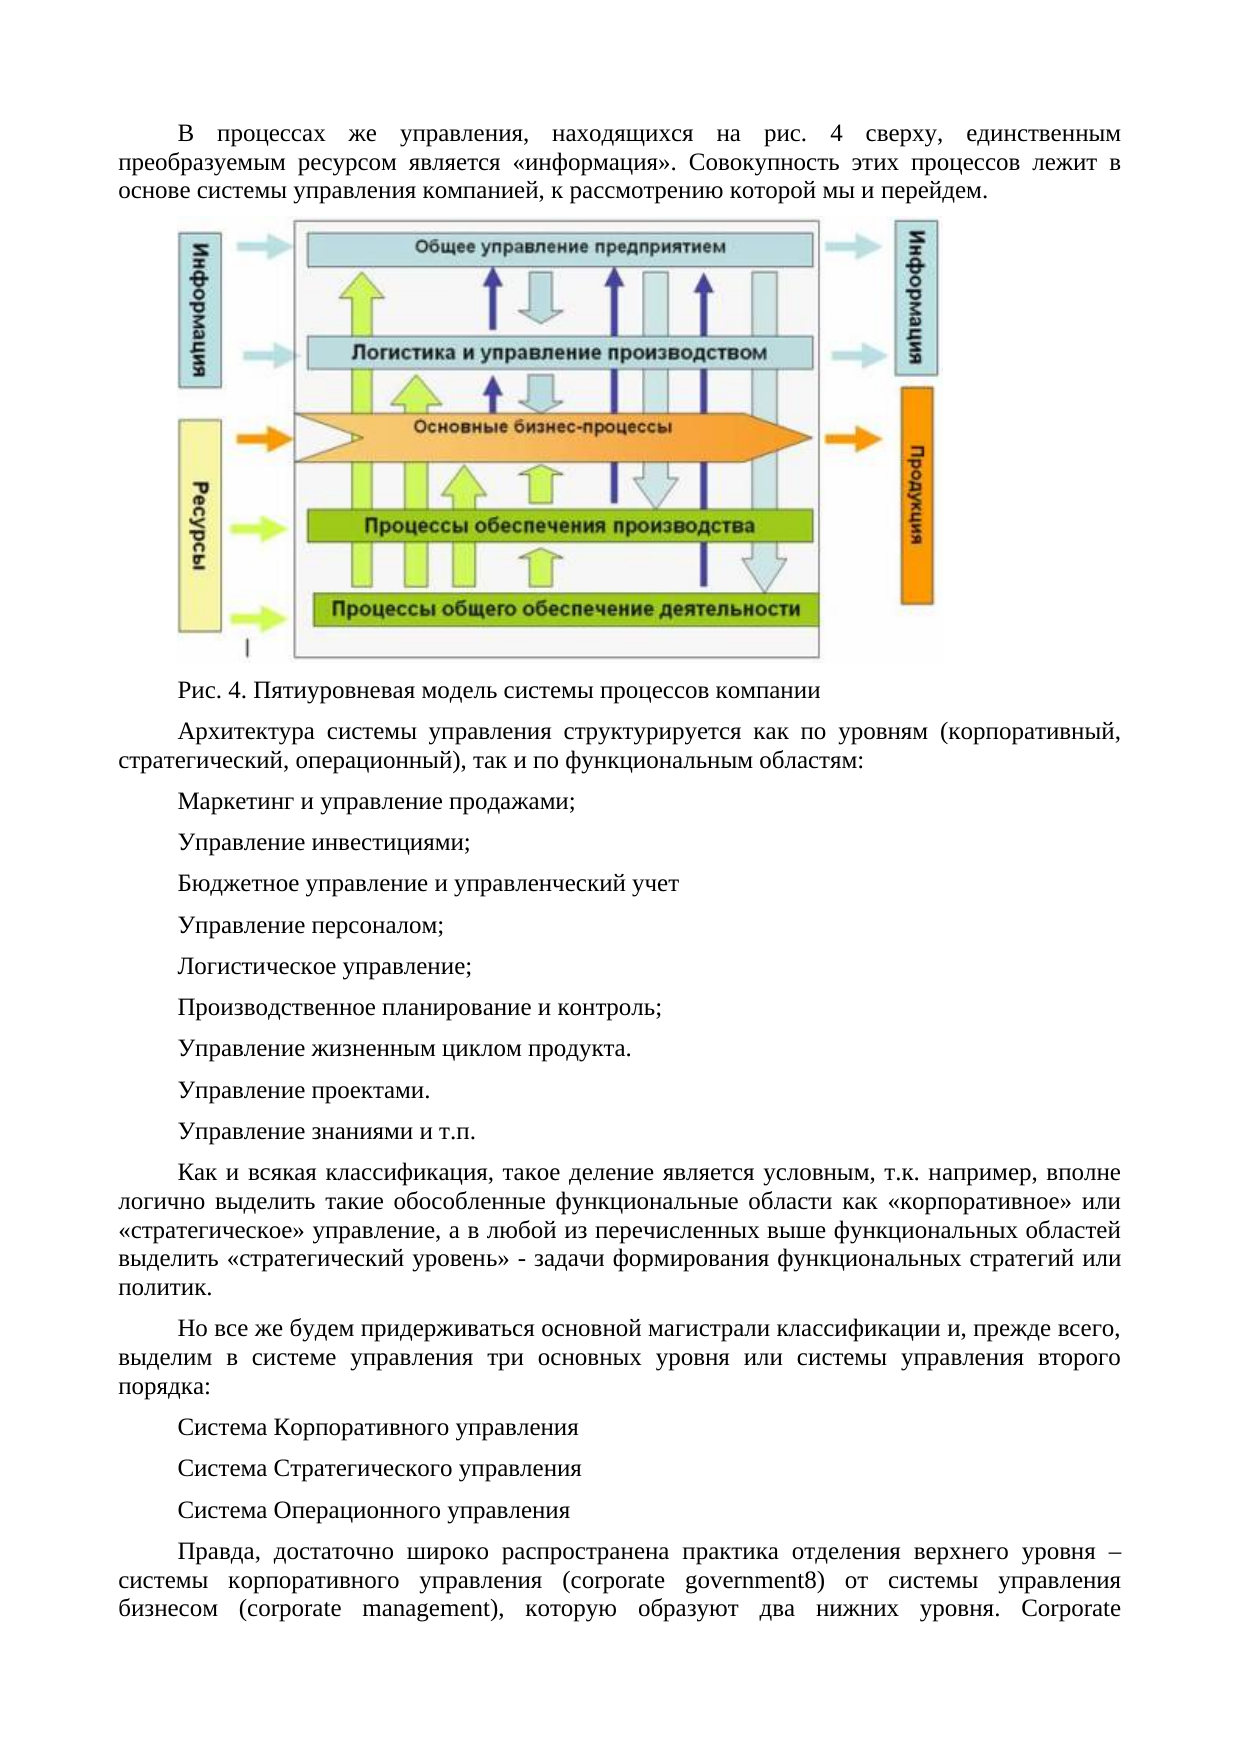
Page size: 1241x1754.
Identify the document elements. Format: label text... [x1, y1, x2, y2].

text Бюджетное управление и управленческий учет [118, 868, 1122, 897]
text Система Операционного управления [118, 1495, 1122, 1523]
text Архитектура системы управления структурируется как по уровням (корпоративный, стратегический, операционный), так и по функциональным областям: [118, 716, 1122, 773]
picture [177, 216, 943, 663]
text Но все же будем придерживаться основной магистрали классификации и, прежде всего, выделим в системе управления три основных уровня или системы управления второго порядка: [118, 1313, 1122, 1400]
text Маркетинг и управление продажами; [118, 786, 1122, 815]
text Управление знаниями и т.п. [118, 1116, 1122, 1145]
text Система Стратегического управления [118, 1453, 1122, 1482]
text Управление инвестициями; [118, 827, 1122, 856]
text Как и всякая классификация, такое деление является условным, т.к. например, вполне логично выделить такие обособленные функциональные области как «корпоративное» или «стратегическое» управление, а в любой из перечисленных выше функциональных областей выделить «стратегический уровень» - задачи формирования функциональных стратегий или политик. [118, 1157, 1122, 1301]
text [118, 1536, 1122, 1622]
text Управление проектами. [118, 1075, 1122, 1103]
text Производственное планирование и контроль; [118, 992, 1122, 1021]
text Управление жизненным циклом продукта. [118, 1033, 1122, 1062]
text Рис. 4. Пятиуровневая модель системы процессов компании [118, 675, 1122, 703]
text Логистическое управление; [118, 951, 1122, 980]
text В процессах же управления, находящихся на рис. 4 сверху, единственным преобразуемым ресурсом является «информация». Совокупность этих процессов лежит в основе системы управления компанией, к рассмотрению которой мы и перейдем. [118, 118, 1122, 204]
text Система Корпоративного управления [118, 1412, 1122, 1441]
text Управление персоналом; [118, 910, 1122, 938]
